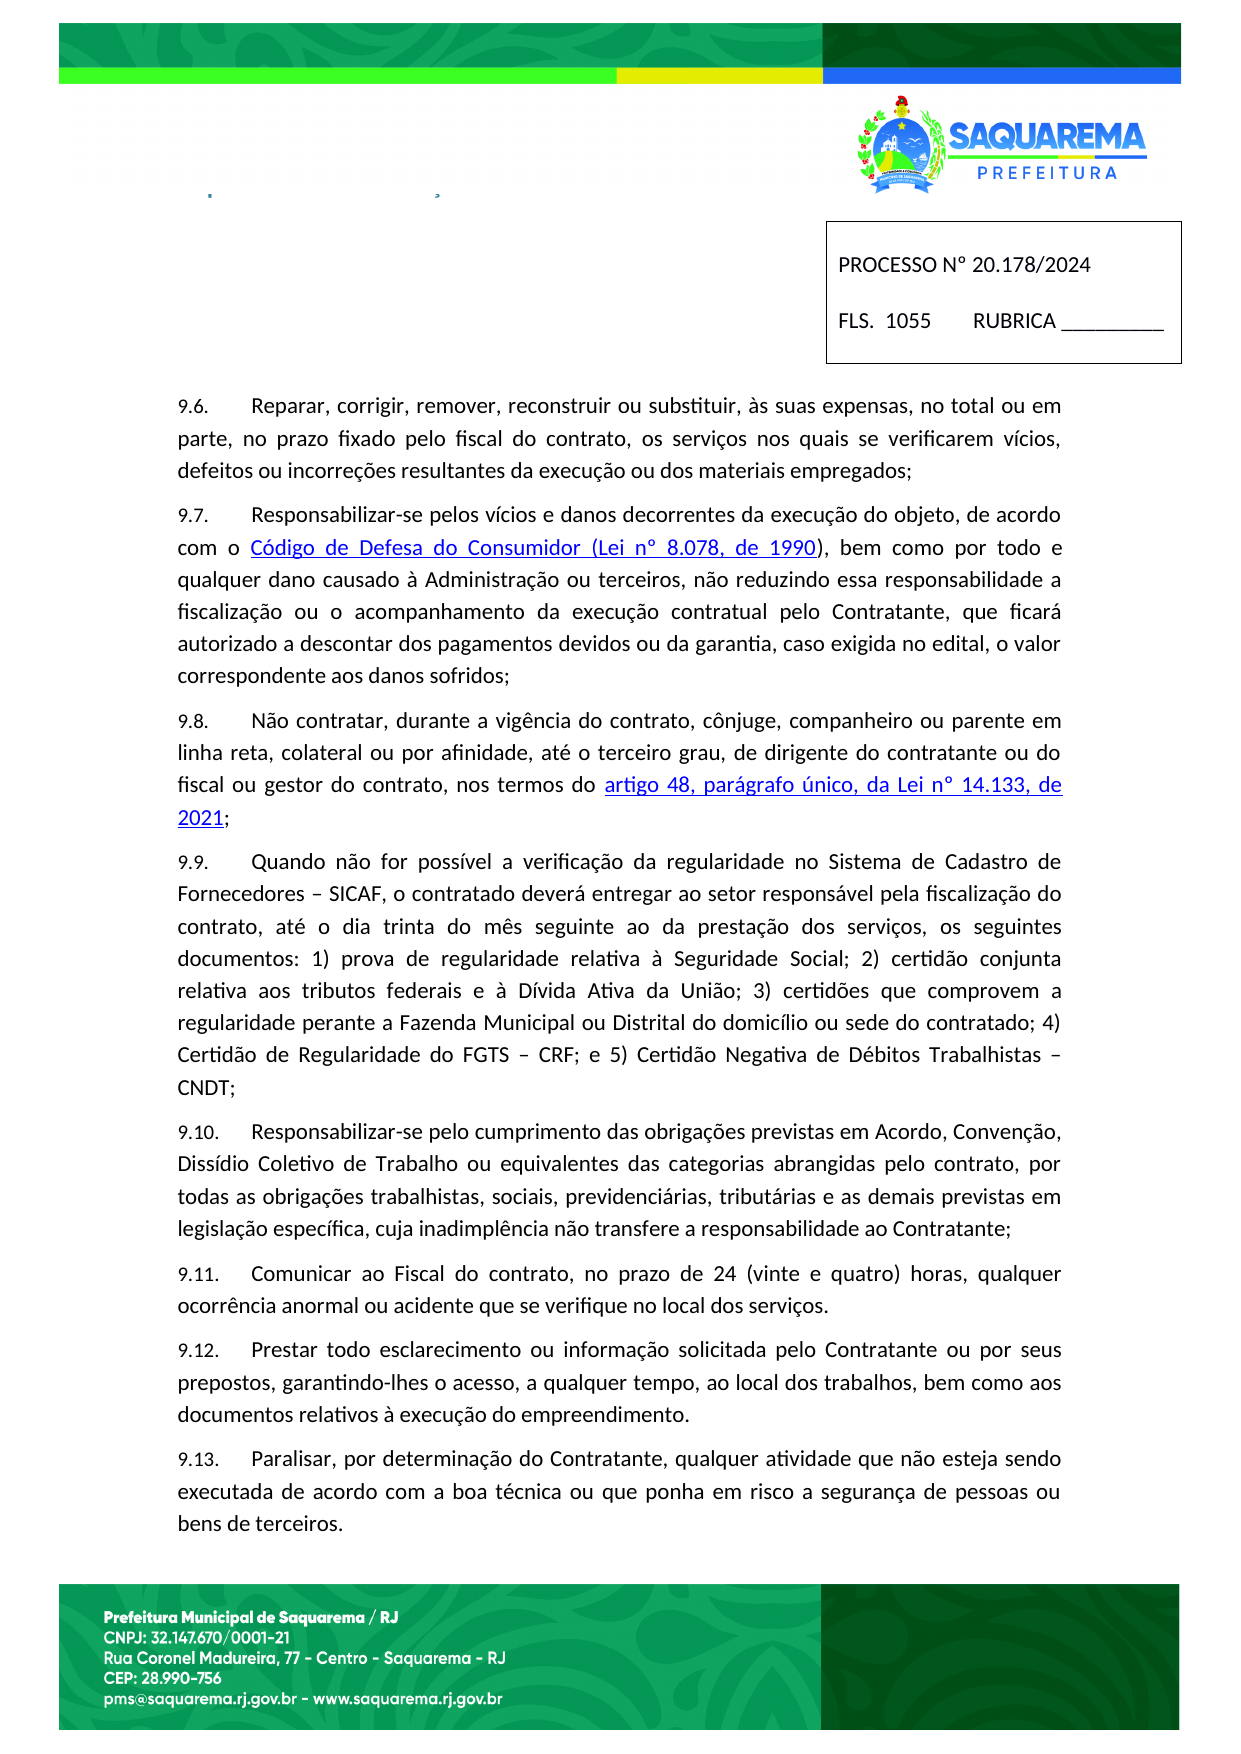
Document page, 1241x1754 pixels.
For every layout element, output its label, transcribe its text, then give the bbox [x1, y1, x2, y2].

text Reparar, corrigir, remover, reconstruir ou substituir, às suas expensas, no total ou em parte, no prazo fixado pelo fiscal do contrato, os serviços nos quais se verificarem vícios, defeitos ou incorreções resultantes da execução ou dos materiais empregados; [177, 391, 1063, 484]
picture [59, 1584, 1180, 1730]
text Quando não for possível a verificação da regularidade no Sistema de Cadastro de Fornecedores – SICAF, o contratado deverá entregar ao setor responsável pela fiscalização do contrato, até o dia trinta do mês seguinte ao da prestação dos serviços, os seguintes documentos: 1) prova de regularidade relativa à Seguridade Social; 2) certidão conjunta relativa aos tributos federais e à Dívida Ativa da União; 3) certidões que comprovem a regularidade perante a Fazenda Municipal ou Distrital do domicílio ou sede do contratado; 4) Certidão de Regularidade do FGTS – CRF; e 5) Certidão Negativa de Débitos Trabalhistas – CNDT; [177, 847, 1063, 1101]
text Prestar todo esclarecimento ou informação solicitada pelo Contratante ou por seus prepostos, garantindo-lhes o acesso, a qualquer tempo, ao local dos trabalhos, bem como aos documentos relativos à execução do empreendimento. [177, 1336, 1063, 1428]
text Comunicar ao Fiscal do contrato, no prazo de 24 (vinte e quatro) horas, qualquer ocorrência anormal ou acidente que se verifique no local dos serviços. [177, 1259, 1063, 1319]
text Não contratar, durante a vigência do contrato, cônjuge, companheiro ou parente em linha reta, colateral ou por afinidade, até o terceiro grau, de dirigente do contratante ou do fiscal ou gestor do contrato, nos termos do artigo 48, parágrafo único, da Lei nº 14.133, de 2021; [177, 706, 1063, 831]
text Responsabilizar-se pelo cumprimento das obrigações previstas em Acordo, Convenção, Dissídio Coletivo de Trabalho ou equivalentes das categorias abrangidas pelo contrato, por todas as obrigações trabalhistas, sociais, previdenciárias, tributárias e as demais previstas em legislação específica, cuja inadimplência não transfere a responsabilidade ao Contratante; [177, 1117, 1063, 1242]
picture [59, 23, 1182, 194]
text Responsabilizar-se pelos vícios e danos decorrentes da execução do objeto, de acordo com o Código de Defesa do Consumidor (Lei nº 8.078, de 1990), bem como por todo e qualquer dano causado à Administração ou terceiros, não reduzindo essa responsabilidade a fiscalização ou o acompanhamento da execução contratual pelo Contratante, que ficará autorizado a descontar dos pagamentos devidos ou da garantia, caso exigida no edital, o valor correspondente aos danos sofridos; [177, 501, 1063, 689]
text Paralisar, por determinação do Contratante, qualquer atividade que não esteja sendo executada de acordo com a boa técnica ou que ponha em risco a segurança de pessoas ou bens de terceiros. [177, 1444, 1063, 1537]
